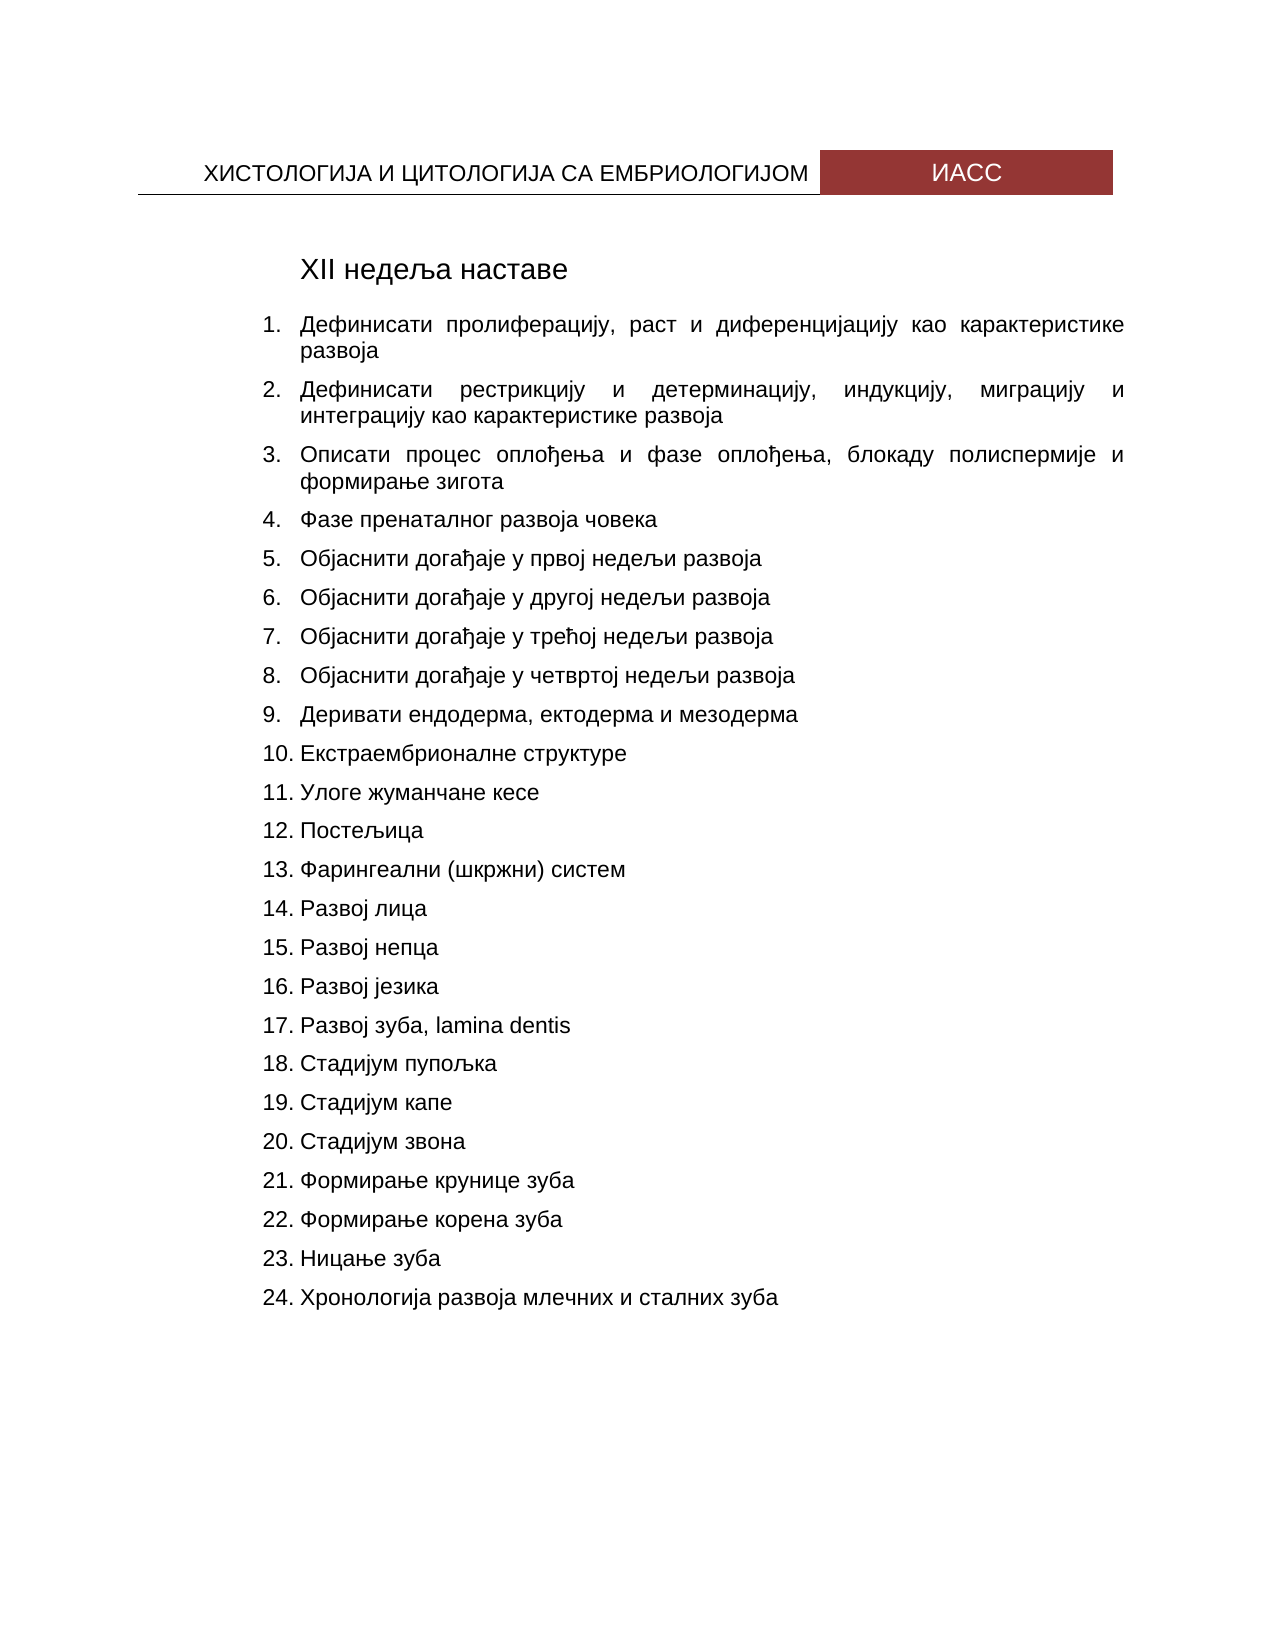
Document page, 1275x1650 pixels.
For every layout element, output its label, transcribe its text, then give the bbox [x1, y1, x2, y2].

list Стадијум капе [262, 1089, 1125, 1116]
list Објаснити догађаје у првој недељи развоја [262, 545, 1125, 572]
list Објаснити догађаје у трећој недељи развоја [262, 623, 1125, 649]
list Дефинисати рестрикцију и детерминацију, индукцију, миграцију и интеграцију као карактеристике развоја [262, 376, 1125, 429]
list Фазе пренаталног развоја човека [262, 506, 1125, 533]
list Стадијум звона [262, 1128, 1125, 1154]
list Стадијум пупољка [262, 1050, 1125, 1077]
list Постељица [262, 817, 1125, 844]
table_header ХИСТОЛОГИЈА И цитологија са ЕМБРИОЛОГИЈом [138, 150, 820, 194]
text XII недеља наставе [300, 252, 1125, 286]
list Хронологија развоја млечних и сталних зуба [262, 1283, 1125, 1310]
list Улоге жуманчане кесе [262, 778, 1125, 805]
list Развој језика [262, 973, 1125, 999]
list Формирање крунице зуба [262, 1167, 1125, 1193]
list Формирање корена зуба [262, 1206, 1125, 1232]
list Екстраембрионалне структуре [262, 739, 1125, 766]
table_header ИАСС [820, 150, 1113, 194]
list Дефинисати пролиферацију, раст и диференцијацију као карактеристике развоја [262, 311, 1125, 363]
list Ницање зуба [262, 1245, 1125, 1271]
list Фарингеални (шкржни) систем [262, 856, 1125, 882]
list Објаснити догађаје у четвртој недељи развоја [262, 662, 1125, 688]
list Деривати ендодерма, ектодерма и мезодерма [262, 701, 1125, 727]
list Развој лица [262, 895, 1125, 921]
list Описати процес оплођења и фазе оплођења, блокаду полиспермије и формирање зигота [262, 441, 1125, 494]
list Развој непца [262, 934, 1125, 960]
list Објаснити догађаје у другој недељи развоја [262, 584, 1125, 611]
list Развој зуба, lamina dentis [262, 1012, 1125, 1038]
